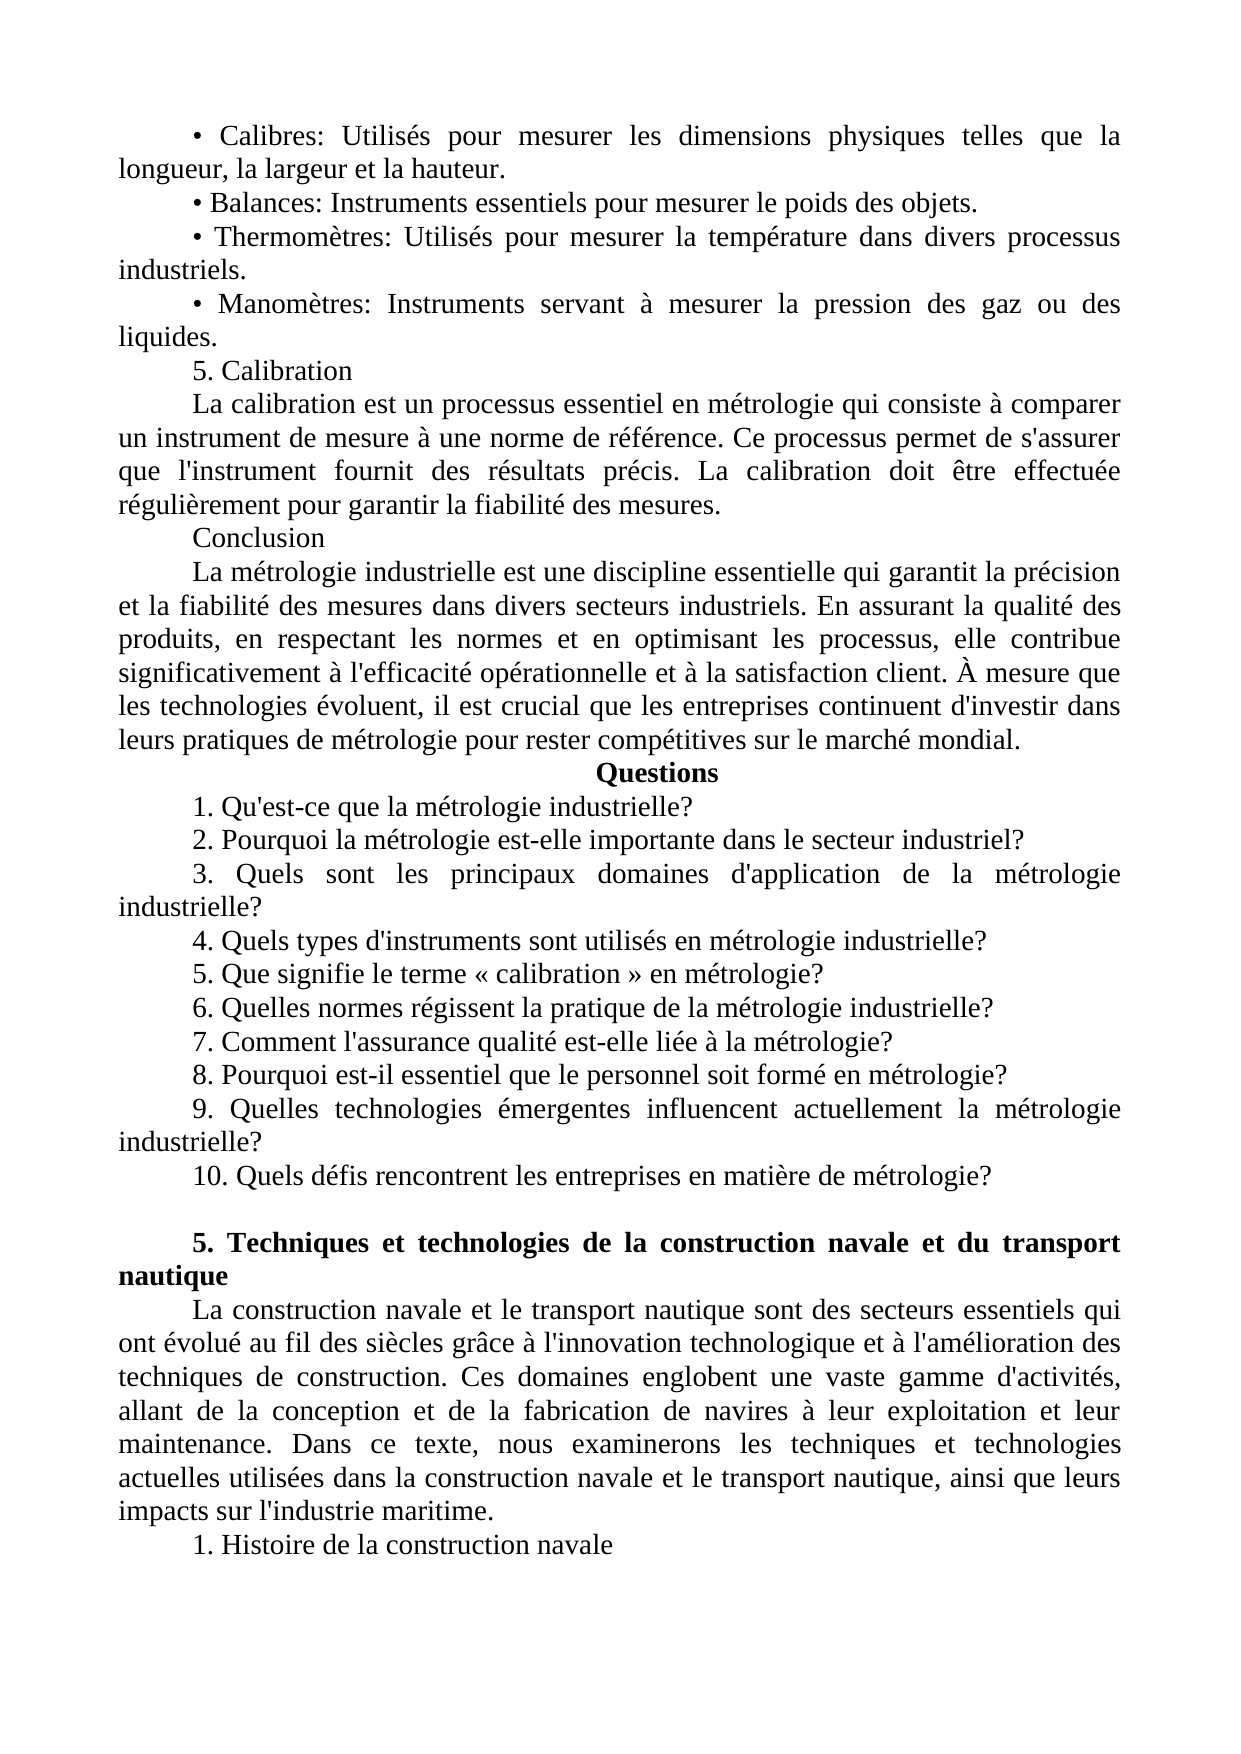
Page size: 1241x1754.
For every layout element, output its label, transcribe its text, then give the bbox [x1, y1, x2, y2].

text 8. Pourquoi est-il essentiel que le personnel soit formé en métrologie? [118, 1057, 1122, 1091]
text La construction navale et le transport nautique sont des secteurs essentiels qui ont évolué au fil des siècles grâce à l'innovation technologique et à l'amélioration des techniques de construction. Ces domaines englobent une vaste gamme d'activités, allant de la conception et de la fabrication de navires à leur exploitation et leur maintenance. Dans ce texte, nous examinerons les techniques et technologies actuelles utilisées dans la construction navale et le transport nautique, ainsi que leurs impacts sur l'industrie maritime. [118, 1292, 1122, 1527]
text • Manomètres: Instruments servant à mesurer la pression des gaz ou des liquides. [118, 286, 1122, 353]
text 10. Quels défis rencontrent les entreprises en matière de métrologie? [118, 1158, 1122, 1191]
text 5. Calibration [118, 353, 1122, 386]
text Conclusion [118, 521, 1122, 554]
text • Calibres: Utilisés pour mesurer les dimensions physiques telles que la longueur, la largeur et la hauteur. [118, 118, 1122, 185]
text 1. Histoire de la construction navale [118, 1527, 1122, 1560]
text 5. Que signifie le terme « calibration » en métrologie? [118, 957, 1122, 990]
text Questions [118, 755, 1122, 789]
text 3. Quels sont les principaux domaines d'application de la métrologie industrielle? [118, 856, 1122, 923]
text La calibration est un processus essentiel en métrologie qui consiste à comparer un instrument de mesure à une norme de référence. Ce processus permet de s'assurer que l'instrument fournit des résultats précis. La calibration doit être effectuée régulièrement pour garantir la fiabilité des mesures. [118, 386, 1122, 521]
text 1. Qu'est-ce que la métrologie industrielle? [118, 789, 1122, 822]
text 5. Techniques et technologies de la construction navale et du transport nautique [118, 1225, 1122, 1292]
text • Balances: Instruments essentiels pour mesurer le poids des objets. [118, 185, 1122, 219]
text La métrologie industrielle est une discipline essentielle qui garantit la précision et la fiabilité des mesures dans divers secteurs industriels. En assurant la qualité des produits, en respectant les normes et en optimisant les processus, elle contribue significativement à l'efficacité opérationnelle et à la satisfaction client. À mesure que les technologies évoluent, il est crucial que les entreprises continuent d'investir dans leurs pratiques de métrologie pour rester compétitives sur le marché mondial. [118, 554, 1122, 755]
text 2. Pourquoi la métrologie est-elle importante dans le secteur industriel? [118, 822, 1122, 856]
text 4. Quels types d'instruments sont utilisés en métrologie industrielle? [118, 923, 1122, 957]
text 9. Quelles technologies émergentes influencent actuellement la métrologie industrielle? [118, 1091, 1122, 1158]
text 7. Comment l'assurance qualité est-elle liée à la métrologie? [118, 1024, 1122, 1057]
text • Thermomètres: Utilisés pour mesurer la température dans divers processus industriels. [118, 219, 1122, 286]
text 6. Quelles normes régissent la pratique de la métrologie industrielle? [118, 990, 1122, 1024]
